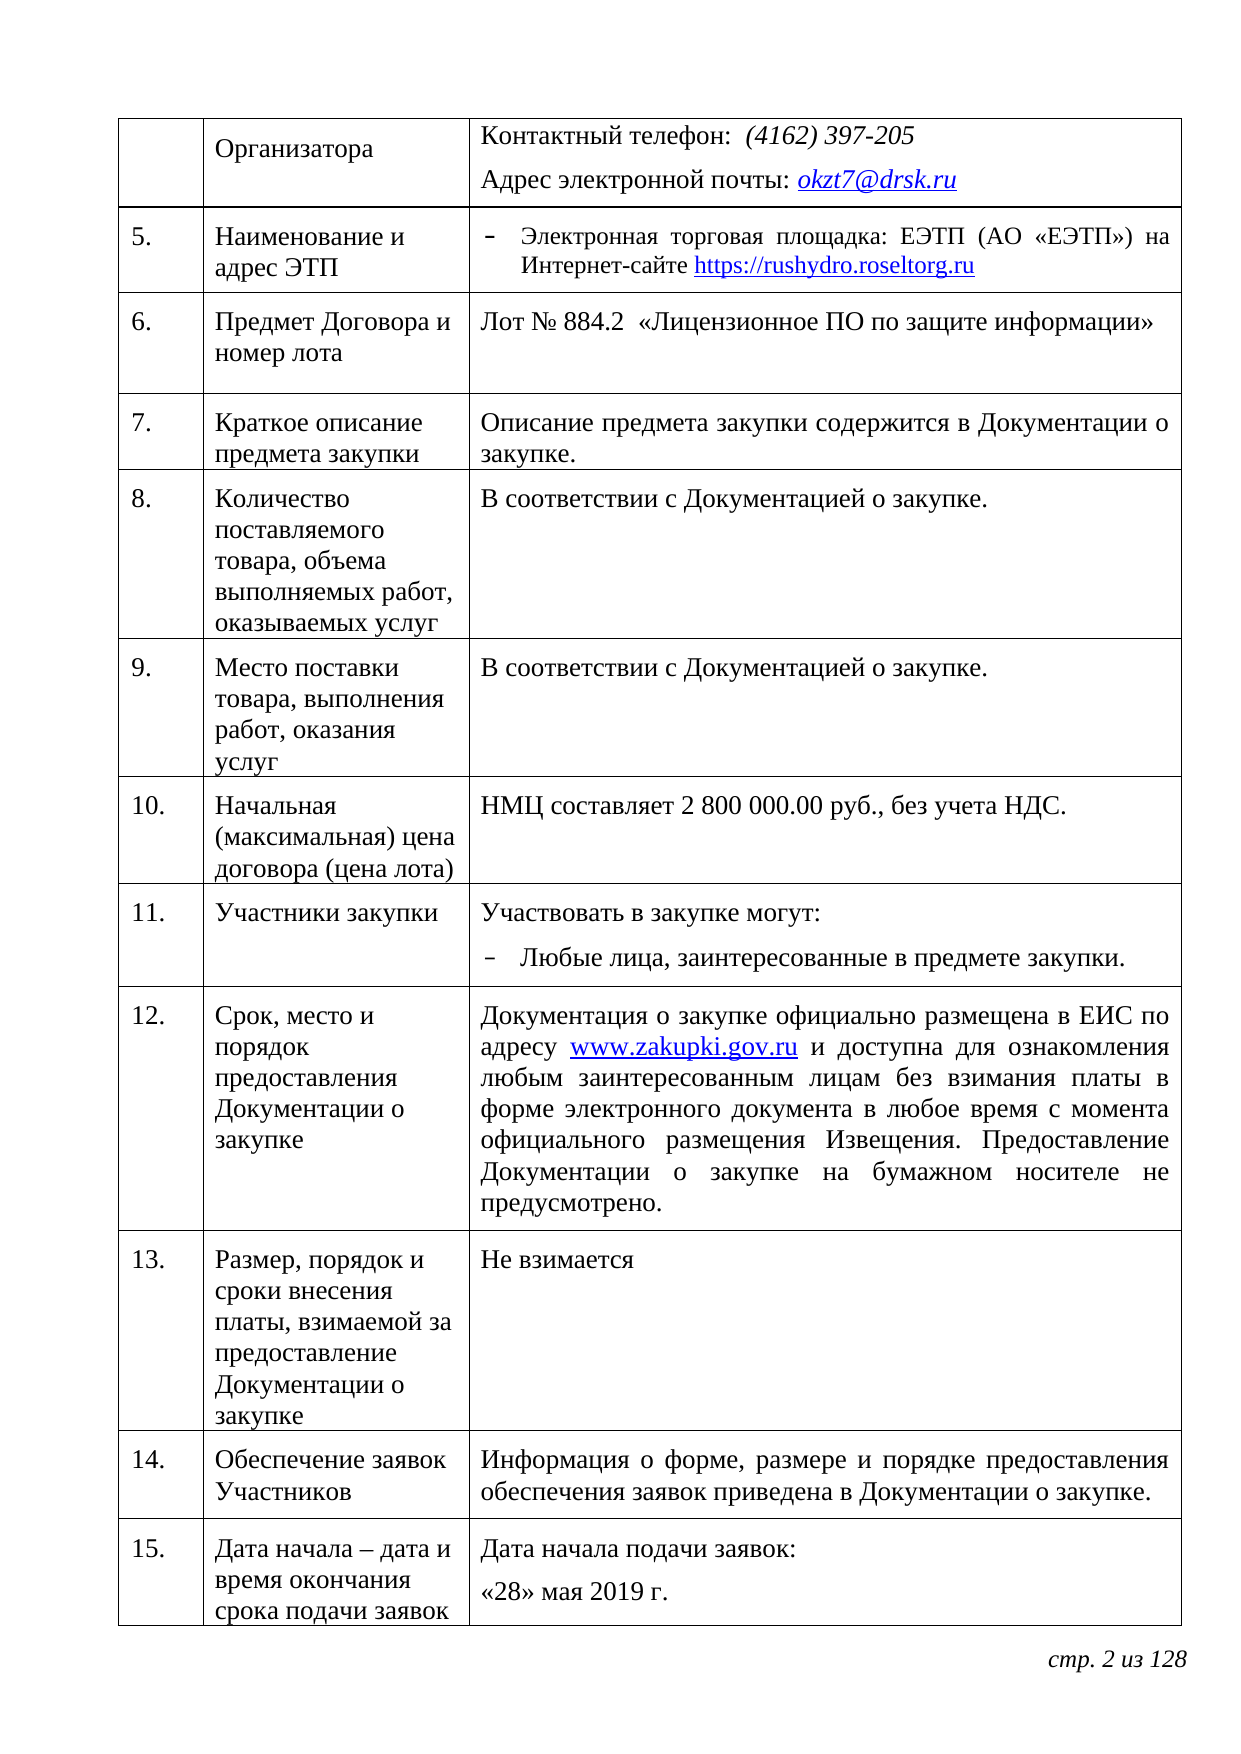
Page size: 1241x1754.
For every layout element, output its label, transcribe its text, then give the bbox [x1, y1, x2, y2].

table_cell Описание предмета закупки содержится в Документации о закупке. [470, 394, 1181, 468]
table_cell [119, 1519, 203, 1625]
table_cell Электронная торговая площадка: ЕЭТП (АО «ЕЭТП») на Интернет-сайте https://rushydro.roseltorg.ru [470, 208, 1181, 292]
table_cell Начальная (максимальная) цена договора (цена лота) [204, 777, 469, 883]
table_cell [470, 119, 1181, 206]
table_cell Не взимается [470, 1231, 1181, 1430]
table_cell [119, 1231, 203, 1430]
table_cell Участники закупки [204, 884, 469, 986]
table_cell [204, 119, 469, 206]
table_cell [119, 1431, 203, 1518]
table_cell Лот № 884.2 «Лицензионное ПО по защите информации» [470, 293, 1181, 393]
table_cell [119, 470, 203, 638]
table_cell Обеспечение заявок Участников [204, 1431, 469, 1518]
table_cell Предмет Договора и номер лота [204, 293, 469, 393]
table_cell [204, 1519, 469, 1625]
table_cell [119, 884, 203, 986]
table_cell [119, 394, 203, 468]
table_cell Место поставки товара, выполнения работ, оказания услуг [204, 639, 469, 776]
table_cell [119, 119, 203, 206]
table_cell [119, 208, 203, 292]
table_cell Участвовать в закупке могут: Любые лица, заинтересованные в предмете закупки. [470, 884, 1181, 986]
table_cell Информация о форме, размере и порядке предоставления обеспечения заявок приведена в Документации о закупке. [470, 1431, 1181, 1518]
table_cell Краткое описание предмета закупки [204, 394, 469, 468]
table_cell Количество поставляемого товара, объема выполняемых работ, оказываемых услуг [204, 470, 469, 638]
table_cell [119, 293, 203, 393]
table_cell Размер, порядок и сроки внесения платы, взимаемой за предоставление Документации о закупке [204, 1231, 469, 1430]
table_cell НМЦ составляет 2 800 000.00 руб., без учета НДС. [470, 777, 1181, 883]
table_cell В соответствии с Документацией о закупке. [470, 639, 1181, 776]
table_cell Документация о закупке официально размещена в ЕИС по адресу www.zakupki.gov.ru и доступна для ознакомления любым заинтересованным лицам без взимания платы в форме электронного документа в любое время с момента официального размещения Извещения. Предоставление Документации о закупке на бумажном носителе не предусмотрено. [470, 987, 1181, 1229]
table_cell Срок, место и порядок предоставления Документации о закупке [204, 987, 469, 1229]
table_cell [119, 777, 203, 883]
table_cell В соответствии с Документацией о закупке. [470, 470, 1181, 638]
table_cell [470, 1519, 1181, 1625]
table_cell Наименование и адрес ЭТП [204, 208, 469, 292]
table_cell [119, 639, 203, 776]
table_cell [119, 987, 203, 1229]
